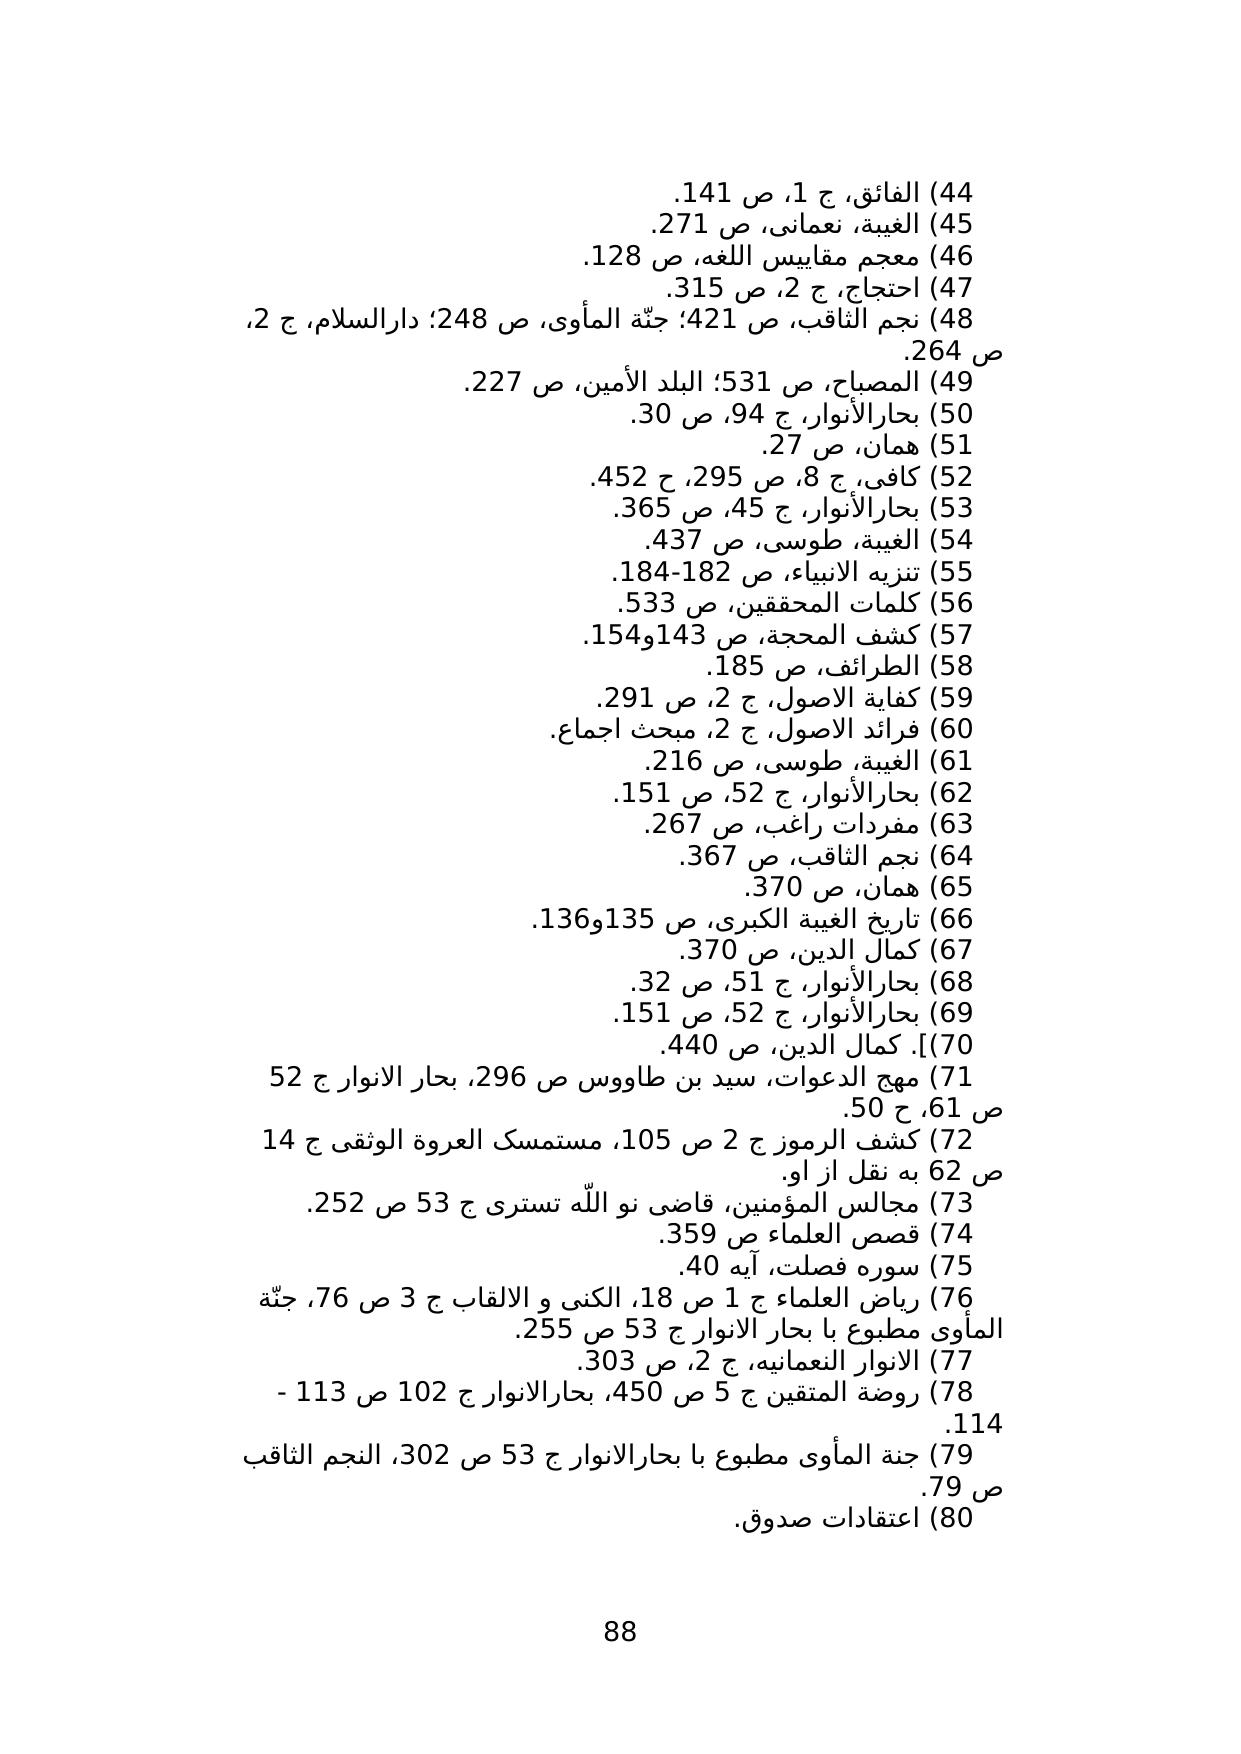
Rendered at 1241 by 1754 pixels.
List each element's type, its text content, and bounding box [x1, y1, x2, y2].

text 79) جنة المأوی مطبوع با بحارالانوار ج 53 ص 302، النجم الثاقب ص 79. [236, 1440, 1004, 1503]
text 72) کشف الرموز ج 2 ص 105، مستمسک العروة الوثقی ج 14 ص 62 به نقل از او. [236, 1124, 1004, 1187]
text 66) تاریخ الغیبة الکبری، ص 135و136. [236, 903, 1004, 935]
text 65) همان، ص 370. [236, 872, 1004, 903]
text 49) المصباح، ص 531؛ البلد الأمین، ص 227. [236, 367, 1004, 398]
text 51) همان، ص 27. [236, 430, 1004, 461]
text 77) الانوار النعمانیه، ج 2، ص 303. [236, 1345, 1004, 1377]
text 50) بحارالأنوار، ج 94، ص 30. [236, 398, 1004, 430]
text 61) الغیبة، طوسی، ص 216. [236, 745, 1004, 777]
text 46) معجم مقاییس اللغه، ص 128. [236, 240, 1004, 272]
text 64) نجم الثاقب، ص 367. [236, 840, 1004, 872]
text 68) بحارالأنوار، ج 51، ص 32. [236, 966, 1004, 998]
text 78) روضة المتقین ج 5 ص 450، بحارالانوار ج 102 ص 113 - 114. [236, 1377, 1004, 1440]
text 74) قصص العلماء ص 359. [236, 1219, 1004, 1250]
text 54) الغیبة، طوسی، ص 437. [236, 524, 1004, 556]
text 56) کلمات المحققین، ص 533. [236, 587, 1004, 619]
text 44) الفائق، ج 1، ص 141. [236, 177, 1004, 209]
text 80) اعتقادات صدوق. [236, 1503, 1004, 1534]
text 48) نجم الثاقب، ص 421؛ جنّة المأوی، ص 248؛ دارالسلام، ج 2، ص 264. [236, 303, 1004, 367]
text 52) کافی، ج 8، ص 295، ح 452. [236, 461, 1004, 493]
text 53) بحارالأنوار، ج 45، ص 365. [236, 493, 1004, 524]
text 45) الغیبة، نعمانی، ص 271. [236, 209, 1004, 240]
text 60) فرائد الاصول، ج 2، مبحث اجماع. [236, 714, 1004, 745]
text 71) مهج الدعوات، سید بن طاووس ص 296، بحار الانوار ج 52 ص 61، ح 50. [236, 1061, 1004, 1124]
text 67) کمال الدین، ص 370. [236, 935, 1004, 966]
text 58) الطرائف، ص 185. [236, 651, 1004, 682]
text 70)]. کمال الدین، ص 440. [236, 1029, 1004, 1061]
text 57) کشف المحجة، ص 143و154. [236, 619, 1004, 651]
text 63) مفردات راغب، ص 267. [236, 808, 1004, 840]
text 73) مجالس المؤمنین، قاضی نو اللّه تستری ج 53 ص 252. [236, 1187, 1004, 1219]
text 69) بحارالأنوار، ج 52، ص 151. [236, 998, 1004, 1029]
text 62) بحارالأنوار، ج 52، ص 151. [236, 777, 1004, 808]
text 59) کفایة الاصول، ج 2، ص 291. [236, 682, 1004, 714]
text 75) سوره فصلت، آیه 40. [236, 1250, 1004, 1282]
text 47) احتجاج، ج 2، ص 315. [236, 272, 1004, 303]
text 76) ریاض العلماء ج 1 ص 18، الکنی و الالقاب ج 3 ص 76، جنّة المأوی مطبوع با بحار الانوار ج 53 ص 255. [236, 1282, 1004, 1345]
text 55) تنزیه الانبیاء، ص 182-184. [236, 556, 1004, 587]
